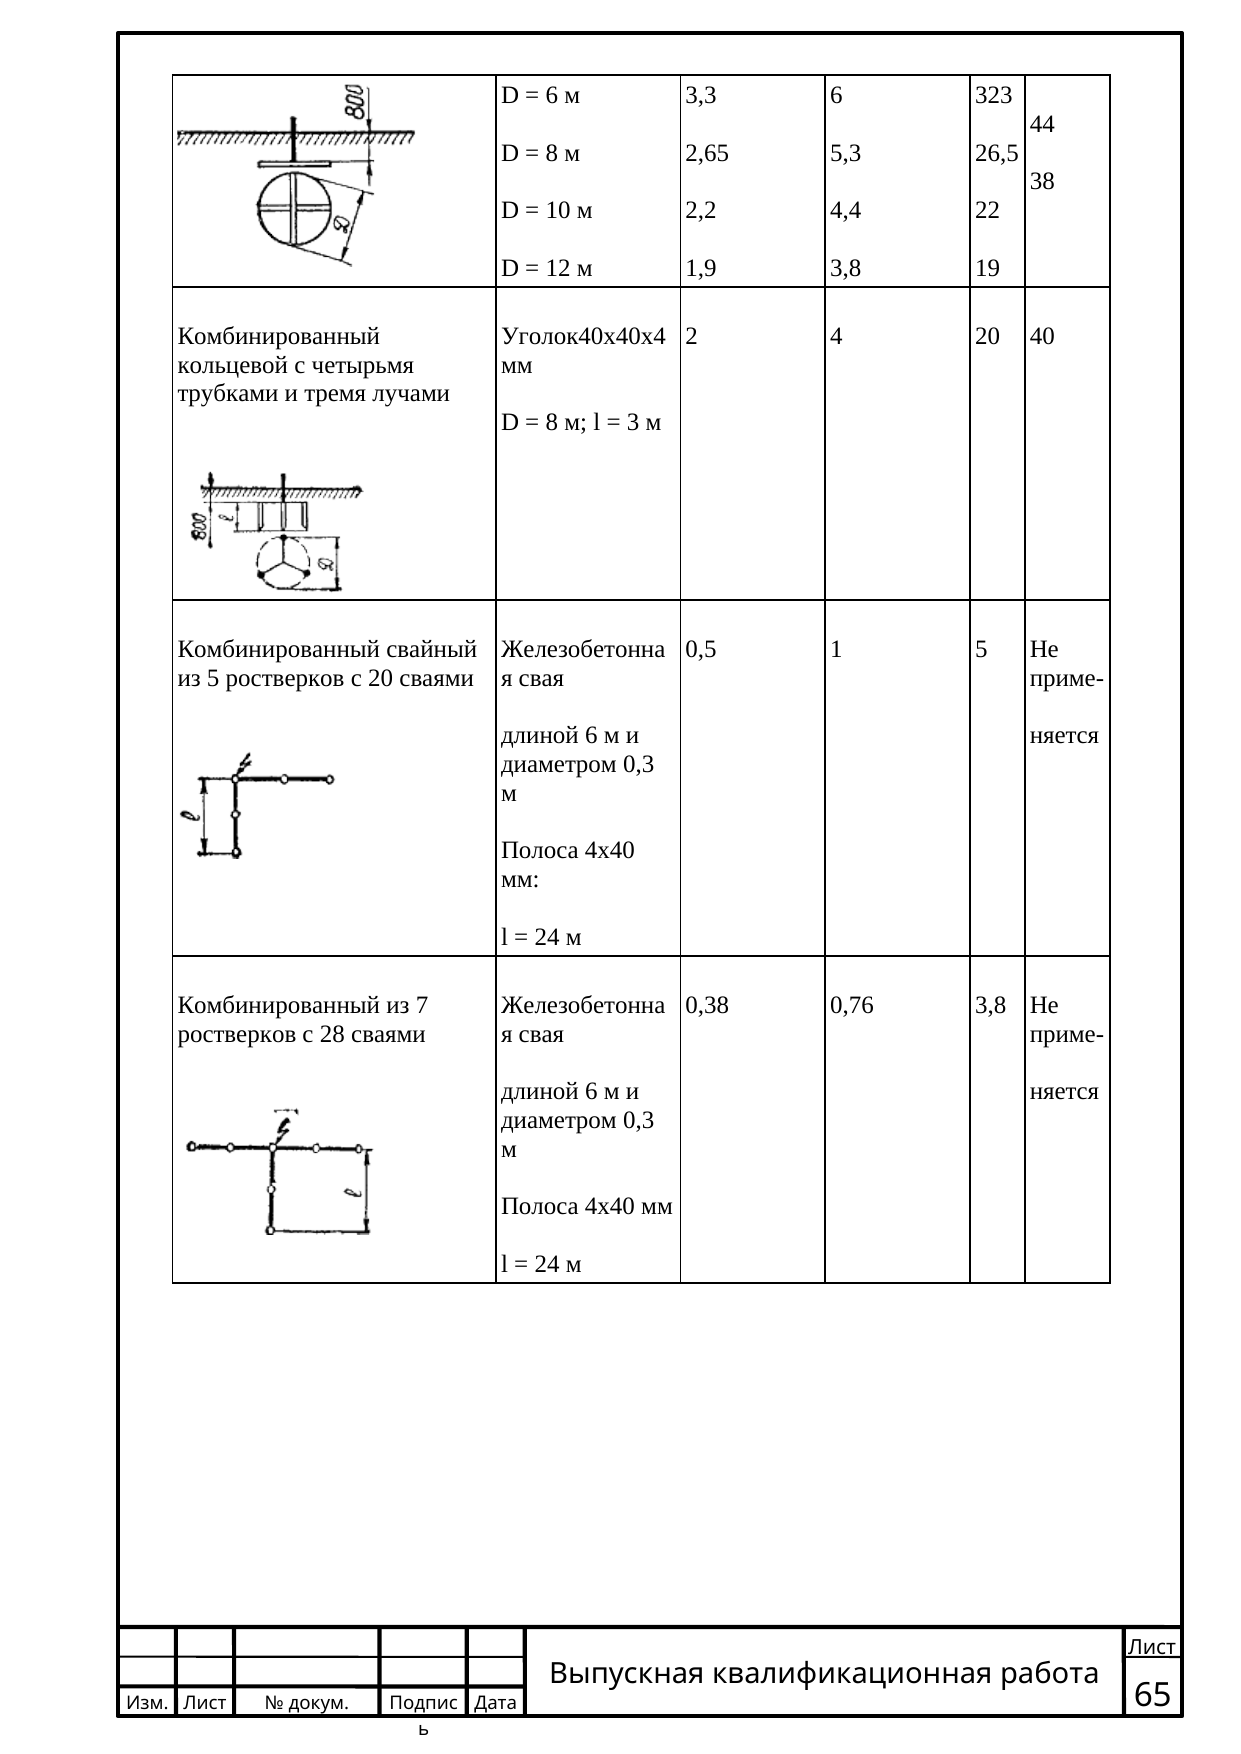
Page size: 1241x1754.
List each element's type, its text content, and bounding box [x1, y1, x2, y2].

table_cell 9 6 5,3 4,4 3,8 [826, 76, 969, 286]
table_cell 1 [826, 601, 969, 955]
table_cell Не приме- няется [1026, 957, 1109, 1282]
table_cell 0,5 [681, 601, 824, 955]
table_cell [497, 76, 680, 286]
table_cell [173, 76, 495, 286]
picture [177, 80, 419, 267]
table_cell 45 323 26,5 22 19 [971, 76, 1024, 286]
table_cell Не приме- няется [1026, 601, 1109, 955]
table_cell 0,38 [681, 957, 824, 1282]
table_cell Комбинированный cвайный из 5 ростверков с 20 сваями [173, 601, 495, 955]
table_cell 5 [971, 601, 1024, 955]
table_cell 4 [826, 288, 969, 599]
table_cell 0,76 [826, 957, 969, 1282]
table_cell 40 [1026, 288, 1109, 599]
table_cell 2 [681, 288, 824, 599]
picture [177, 1105, 379, 1235]
table_cell Комбинированный кольцевой с четырьмя трубками и тремя лучами [173, 288, 495, 599]
table_cell Комбинированный из 7 ростверков с 28 сваями [173, 957, 495, 1282]
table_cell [681, 76, 824, 286]
table_cell 90 66 53 44 38 [1026, 76, 1109, 286]
table_cell 20 [971, 288, 1024, 599]
picture [177, 749, 345, 859]
table_cell Железобетонная свая длиной 6 м и диаметром 0,3 м Полоса 4х40 мм l = 24 м [497, 957, 680, 1282]
picture [177, 464, 364, 595]
table_cell Железобетонная свая длиной 6 м и диаметром 0,3 м Полоса 4х40 мм: l = 24 м [497, 601, 680, 955]
table_cell 3,8 [971, 957, 1024, 1282]
table_cell Уголок40х40х4 мм D = 8 м; l = 3 м [497, 288, 680, 599]
